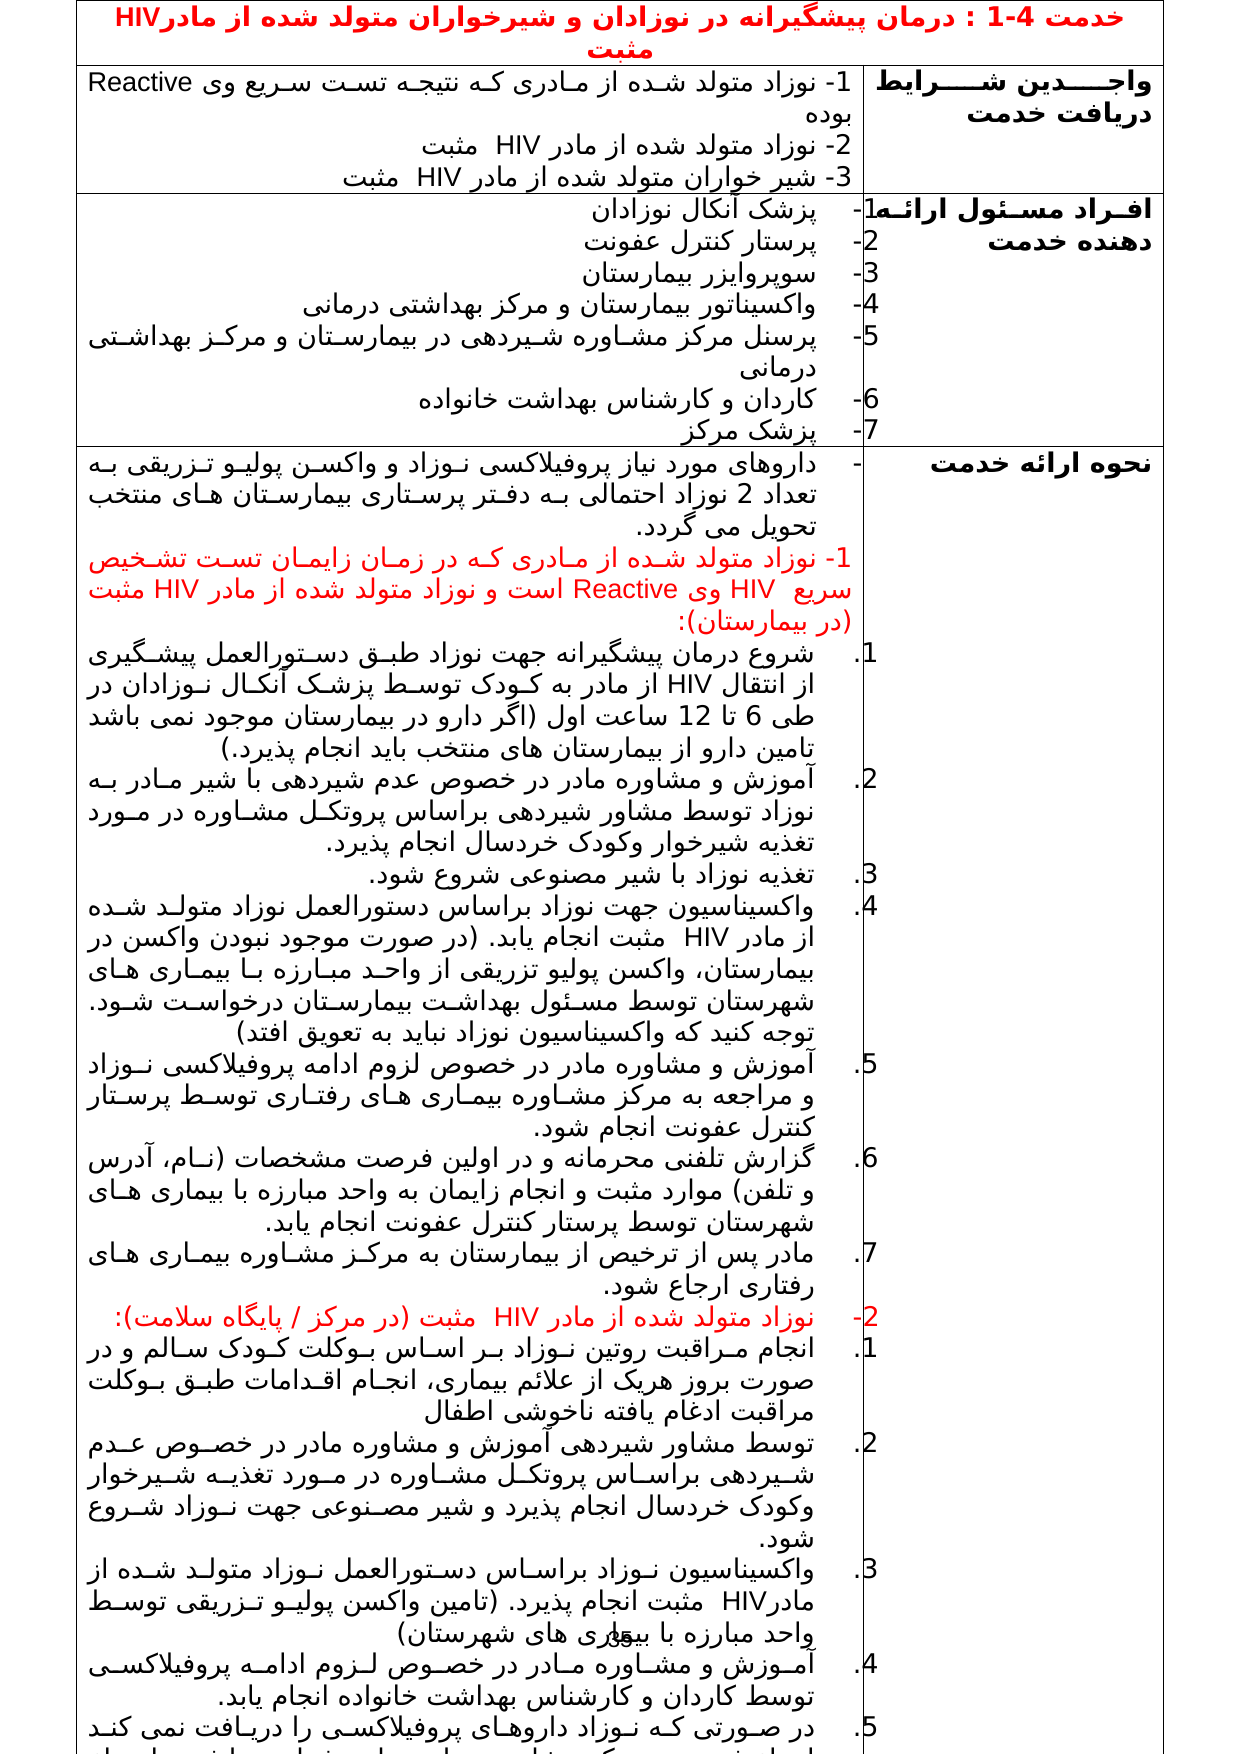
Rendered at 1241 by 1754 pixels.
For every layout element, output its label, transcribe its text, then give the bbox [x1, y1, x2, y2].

table_cell 1- نوزاد متولد شده از مادری که نتیجه تست سریع وی Reactive بوده 2- نوزاد متولد شده از مادر HIV مثبت 3- شیر خواران متولد شده از مادر HIV مثبت [77, 66, 863, 193]
table_cell داروهای مورد نیاز پروفیلاکسی نوزاد و واکسن پولیو تزریقی به تعداد 2 نوزاد احتمالی به دفتر پرستاری بیمارستان های منتخب تحویل می گردد. 1- نوزاد متولد شده از مادری که در زمان زایمان تست تشخیص سریع HIV وی Reactive است و نوزاد متولد شده از مادر HIV مثبت (در بیمارستان): شروع درمان پیشگیرانه جهت نوزاد طبق دستورالعمل پیشگیری از انتقال HIV از مادر به کودک توسط پزشک آنکال نوزادان در طی 6 تا 12 ساعت اول (اگر دارو در بیمارستان موجود نمی باشد تامین دارو از بیمارستان های منتخب باید انجام پذیرد.) آموزش و مشاوره مادر در خصوص عدم شیردهی با شیر مادر به نوزاد توسط مشاور شیردهی براساس پروتکل مشاوره در مورد تغذیه شیرخوار وکودک خردسال انجام پذیرد. تغذیه نوزاد با شیر مصنوعی شروع شود. واکسیناسیون جهت نوزاد براساس دستورالعمل نوزاد متولد شده از مادر HIV مثبت انجام یابد. (در صورت موجود نبودن واکسن در بیمارستان، واکسن پولیو تزریقی از واحد مبارزه با بیماری های شهرستان توسط مسئول بهداشت بیمارستان درخواست شود. توجه کنید که واکسیناسیون نوزاد نباید به تعویق افتد) آموزش و مشاوره مادر در خصوص لزوم ادامه پروفیلاکسی نوزاد و مراجعه به مرکز مشاوره بیماری های رفتاری توسط پرستار کنترل عفونت انجام شود. گزارش تلفنی محرمانه و در اولین فرصت مشخصات (نام، آدرس و تلفن) موارد مثبت و انجام زایمان به واحد مبارزه با بیماری های شهرستان توسط پرستار کنترل عفونت انجام یابد. مادر پس از ترخیص از بیمارستان به مرکز مشاوره بیماری های رفتاری ارجاع شود. نوزاد متولد شده از مادر HIV مثبت (در مرکز / پایگاه سلامت): انجام مراقبت روتین نوزاد بر اساس بوکلت کودک سالم و در صورت بروز هریک از علائم بیماری، انجام اقدامات طبق بوکلت مراقبت ادغام یافته ناخوشی اطفال توسط مشاور شیردهی آموزش و مشاوره مادر در خصوص عدم شیردهی براساس پروتکل مشاوره در مورد تغذیه شیرخوار وکودک خردسال انجام پذیرد و شیر مصنوعی جهت نوزاد شروع شود. واکسیناسیون نوزاد براساس دستورالعمل نوزاد متولد شده از مادرHIV مثبت انجام پذیرد. (تامین واکسن پولیو تزریقی توسط واحد مبارزه با بیماری های شهرستان) آموزش و مشاوره مادر در خصوص لزوم ادامه پروفیلاکسی توسط کاردان و کارشناس بهداشت خانواده انجام یابد. در صورتی که نوزاد داروهای پروفیلاکسی را دریافت نمی کند ارجاع فوری به مرکز مشاوره بیماری های رفتاری با فرم ارجاع انجام پذیرد. گزارش تلفنی محرمانه و در اولین فرصت مشخصات (نام، آدرس و تلفن) مورد توسط کاردان یا کارشناس مبارزه با بیماری ها به واحد مبارزه با بیماری های شهرستان انجام یابد. در صورت عدم مراجعه در مدت 3 روز مادر HIV مثبت به مرکز مشاوره بیماری های رفتاری، پیگیری فعال (ابتدا تلفنی و بعد درب منزل) توسط کاردان یا کارشناس مبارزه با بیماری های مرکز انجام پذیرد. شیرخواران متولد شده از مادر HIV مثبت: انجام مراقبت روتین شیرخوار بر اساس بوکلت کودک سالم و در صورت بروز هریک از علائم بیماری انجام اقدامات طبق بوکلت مراقبت ادغام یافته ناخوشی اطفال توسط مشاور شیردهی آموزش و مشاوره مادر در خصوص عدم شیردهی با شیر مادر براساس پروتکل مشاوره در مورد تغذیه شیرخوار وکودک خردسال انجام پذیرد و شیر مصنوعی جهت شیرخوار شروع شود. واکسیناسیون شیرخوار براساس دستورالعمل نوزاد متولد شده از مادر HIV مثبت انجام پذیرد. شروع درمان پروفیلاکسی توسط پزشک مرکز با کوتریموکسازول بعد از 4 هفتگی براساس دستورالعمل استفاده از داروهای ضد رتروویروسی در کودکان مبتلا به عفونت HIV در صورتی که G6PD نمی باشد. ارجاع برای انجام آزمایشات تشخیصی HIV از هفته چهارم گزارش تلفنی محرمانه و در اولین فرصت مشخصات (نام، آدرس و تلفن) مورد توسط کاردان یا کارشناس مبارزه با بیماری ها به واحد مبارزه با بیماری های شهرستان انجام یابد. [77, 447, 863, 1754]
table_header خدمت 4-1 : درمان پیشگیرانه در نوزادان و شیرخواران متولد شده از مادرHIV مثبت [77, 1, 1163, 64]
table_cell پزشک آنکال نوزادان پرستار کنترل عفونت سوپروایزر بیمارستان واکسیناتور بیمارستان و مرکز بهداشتی درمانی پرسنل مرکز مشاوره شیردهی در بیمارستان و مرکز بهداشتی درمانی کاردان و کارشناس بهداشت خانواده پزشک مرکز [77, 194, 863, 446]
table_cell واجدین شرایط دریافت خدمت [864, 66, 1163, 193]
table_cell نحوه ارائه خدمت [864, 447, 1163, 1754]
table_cell افراد مسئول ارائه دهنده خدمت [864, 194, 1163, 446]
